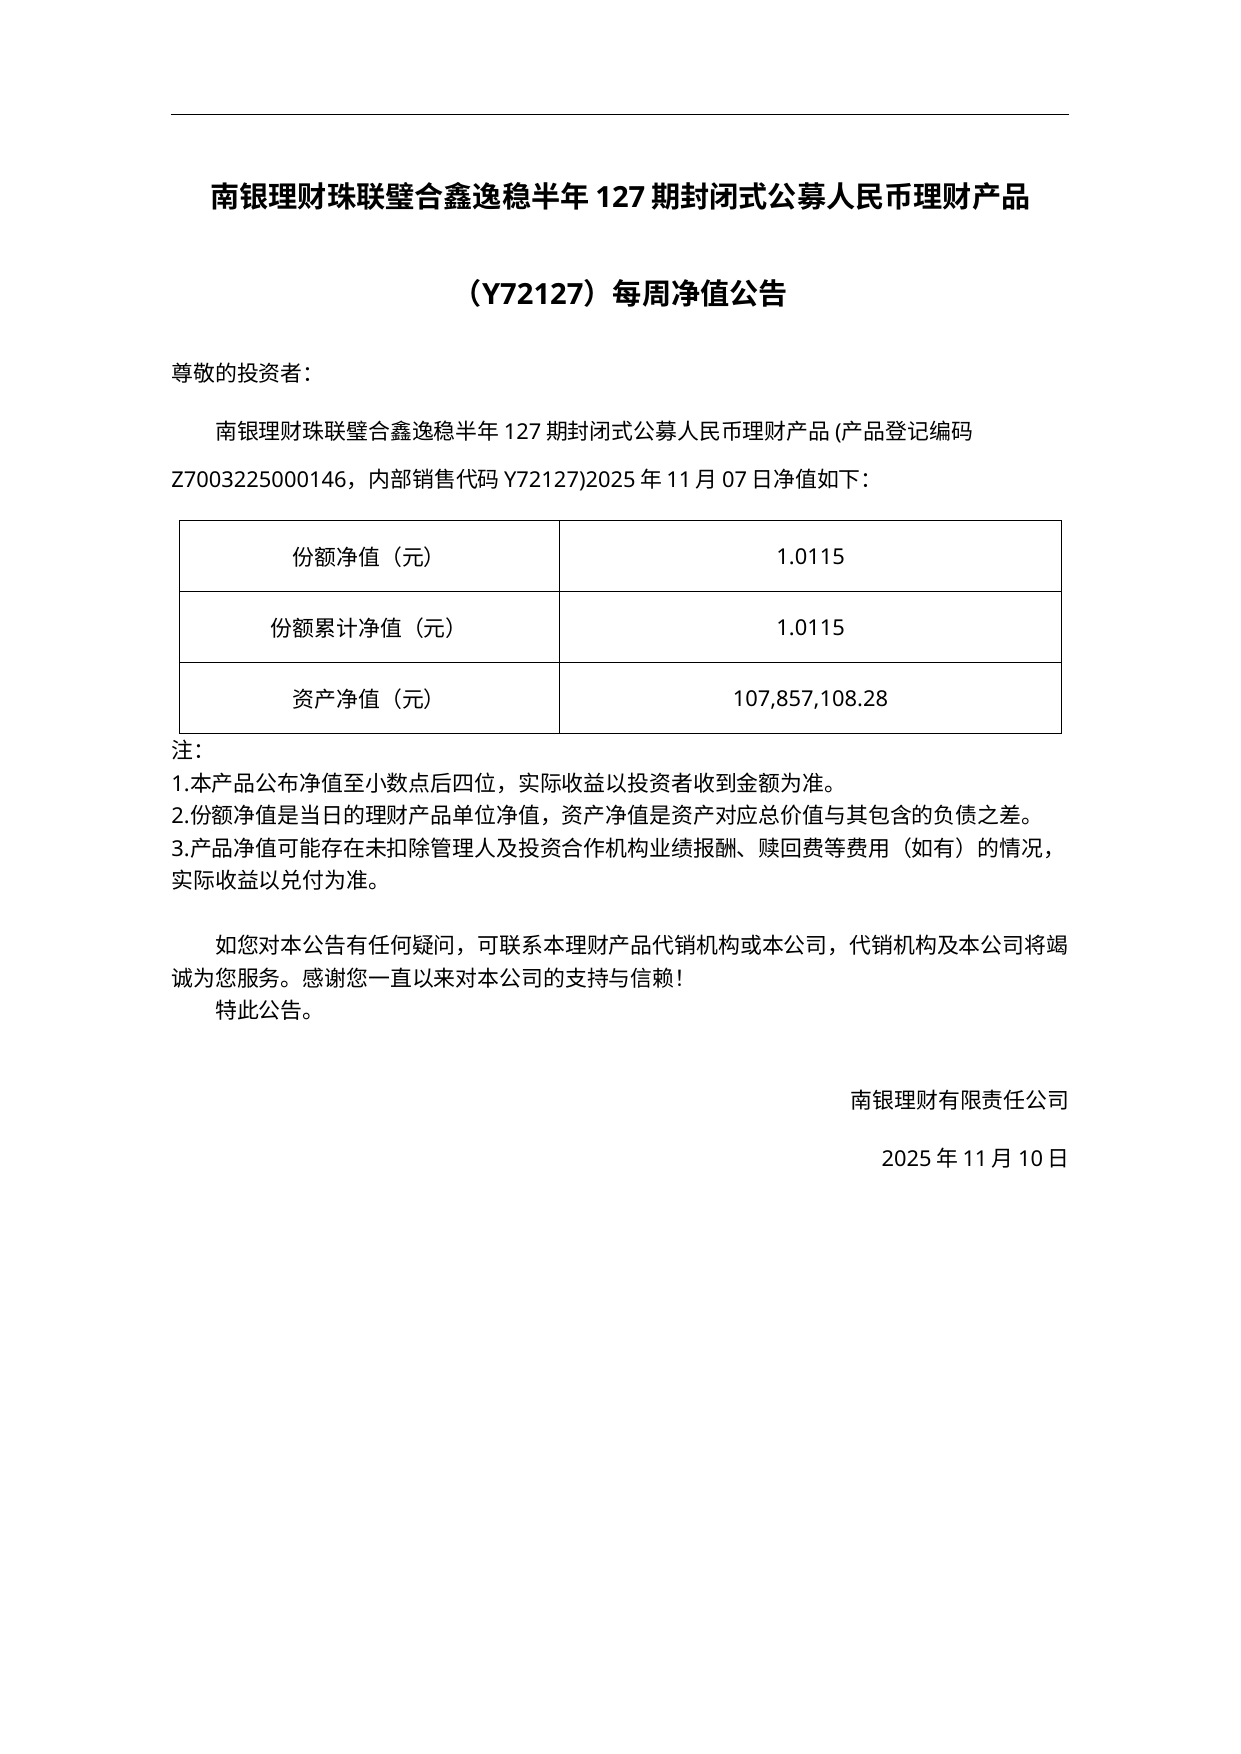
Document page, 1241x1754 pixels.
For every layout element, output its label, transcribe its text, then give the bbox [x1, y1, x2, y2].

text 注： [171, 733, 1069, 765]
text 如您对本公告有任何疑问，可联系本理财产品代销机构或本公司，代销机构及本公司将竭诚为您服务。感谢您一直以来对本公司的支持与信赖！ [171, 928, 1069, 993]
table_header 份额净值（元） [180, 521, 559, 591]
table_cell 1.0115 [560, 592, 1061, 662]
text 南银理财珠联璧合鑫逸稳半年127期封闭式公募人民币理财产品 (产品登记编码Z7003225000146，内部销售代码Y72127)2025年11月07日净值如下： [171, 413, 1069, 494]
text 南银理财珠联璧合鑫逸稳半年127期封闭式公募人民币理财产品（Y72127）每周净值公告 [171, 162, 1069, 324]
text 南银理财有限责任公司 [171, 1082, 1069, 1115]
table_cell 资产净值（元） [180, 663, 559, 733]
table_cell 107,857,108.28 [560, 663, 1061, 733]
text 3.产品净值可能存在未扣除管理人及投资合作机构业绩报酬、赎回费等费用（如有）的情况，实际收益以兑付为准。 [171, 830, 1069, 895]
text 尊敬的投资者： [171, 355, 1069, 388]
text 特此公告。 [171, 993, 1069, 1025]
text 1.本产品公布净值至小数点后四位，实际收益以投资者收到金额为准。 [171, 765, 1069, 798]
text 2025年11月10日 [171, 1140, 1069, 1173]
table_cell 份额累计净值（元） [180, 592, 559, 662]
table_header 1.0115 [560, 521, 1061, 591]
text 2.份额净值是当日的理财产品单位净值，资产净值是资产对应总价值与其包含的负债之差。 [171, 798, 1069, 830]
